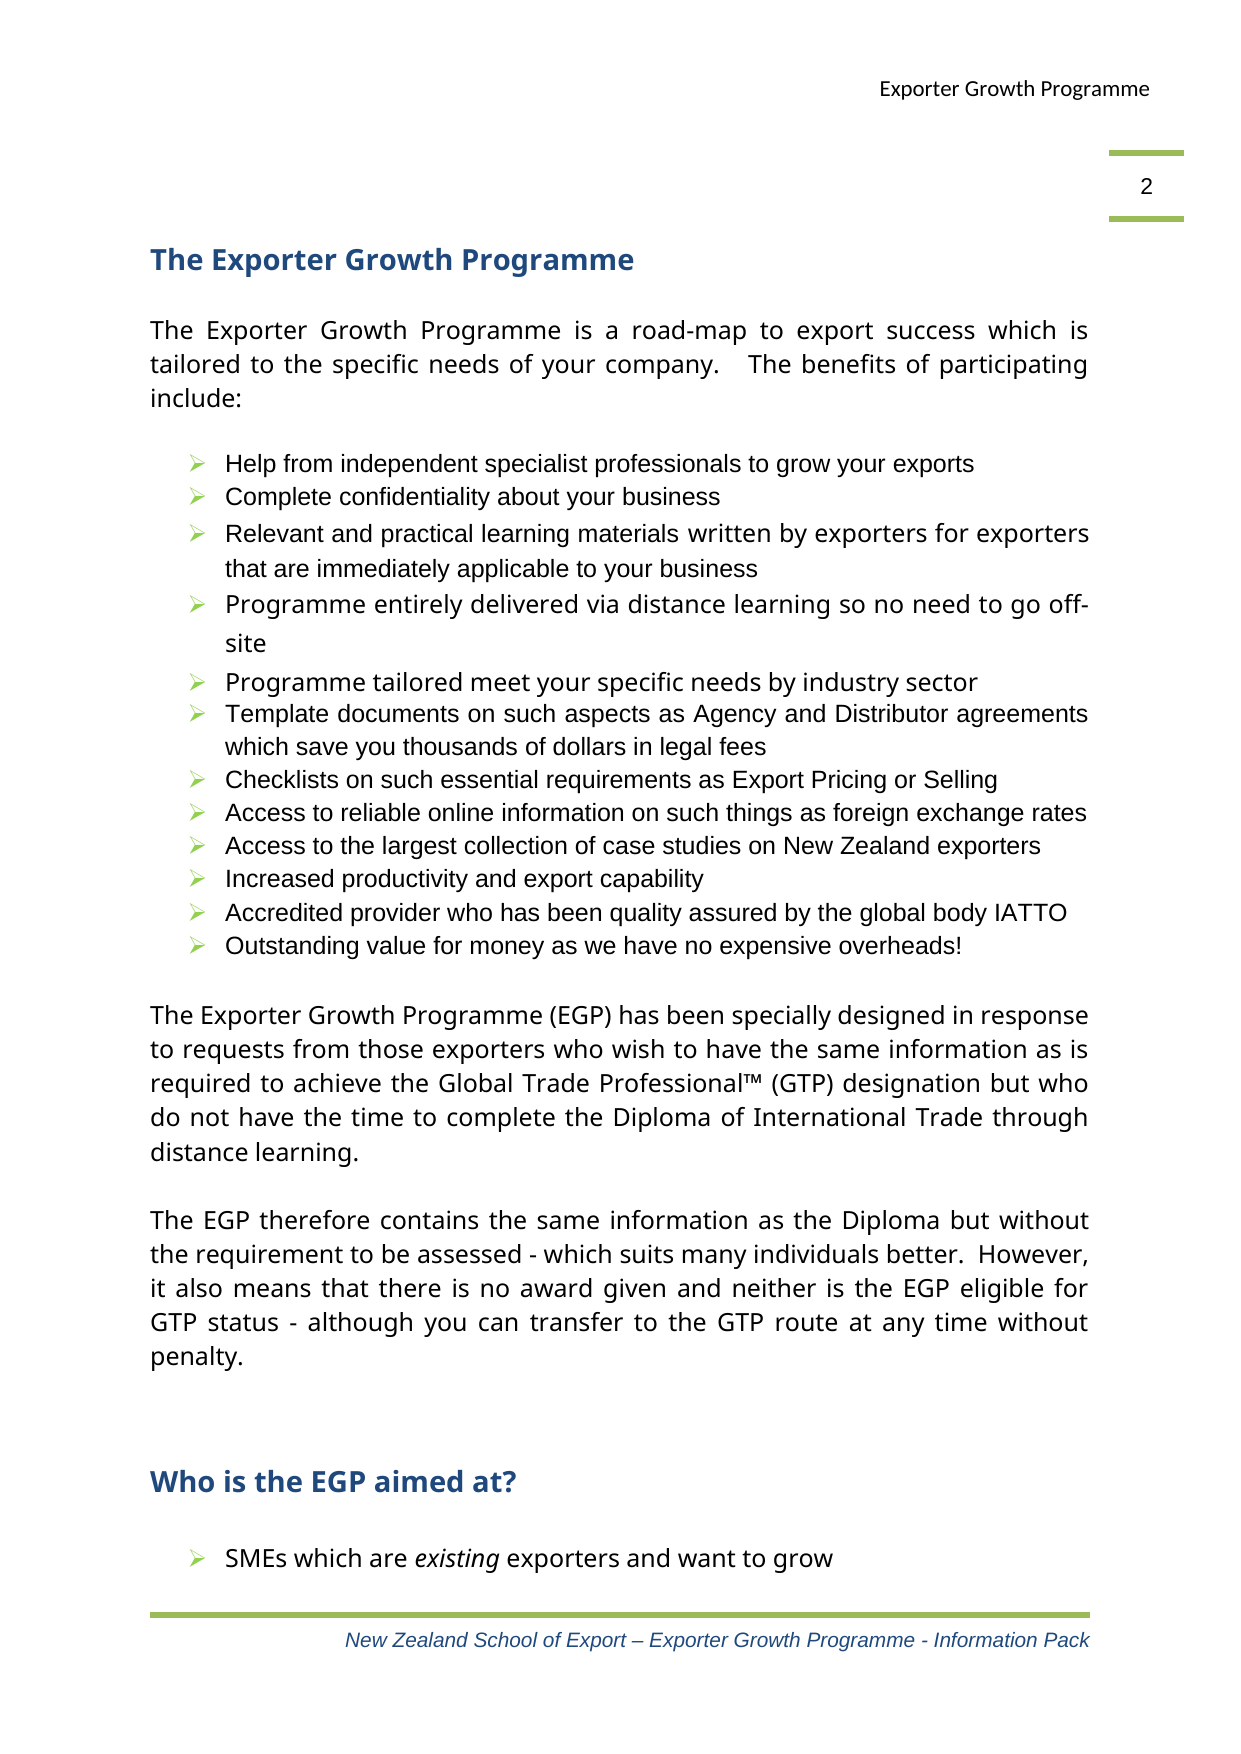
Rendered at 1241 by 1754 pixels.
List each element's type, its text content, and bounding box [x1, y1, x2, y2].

text The EGP therefore contains the same information as the Diploma but without the requirement to be assessed - which suits many individuals better. However, it also means that there is no award given and neither is the EGP eligible for GTP status - although you can transfer to the GTP route at any time without penalty. [150, 1202, 1090, 1373]
list Increased productivity and export capability [187, 864, 1090, 893]
list Accredited provider who has been quality assured by the global body IATTO [187, 898, 1090, 926]
list Template documents on such aspects as Agency and Distributor agreements which save you thousands of dollars in legal fees [187, 699, 1090, 761]
list Programme entirely delivered via distance learning so no need to go off-site [187, 587, 1090, 660]
list Outstanding value for money as we have no expensive overheads! [187, 931, 1090, 959]
list Access to reliable online information on such things as foreign exchange rates [187, 798, 1090, 827]
list Complete confidentiality about your business [187, 482, 1090, 511]
list SMEs which are existing exporters and want to grow [187, 1541, 1090, 1575]
list Programme tailored meet your specific needs by industry sector [187, 665, 1090, 699]
text The Exporter Growth Programme [150, 239, 1090, 279]
text The Exporter Growth Programme is a road-map to export success which is tailored to the specific needs of your company. The benefits of participating include: [150, 313, 1090, 415]
list Relevant and practical learning materials written by exporters for exporters that are immediately applicable to your business [187, 515, 1090, 582]
text The Exporter Growth Programme (EGP) has been specially designed in response to requests from those exporters who wish to have the same information as is required to achieve the Global Trade Professional™ (GTP) designation but who do not have the time to complete the Diploma of International Trade through distance learning. [150, 998, 1090, 1168]
list Access to the largest collection of case studies on New Zealand exporters [187, 831, 1090, 860]
text Who is the EGP aimed at? [150, 1462, 1090, 1501]
list Checklists on such essential requirements as Export Pricing or Selling [187, 765, 1090, 794]
list Help from independent specialist professionals to grow your exports [187, 449, 1090, 478]
